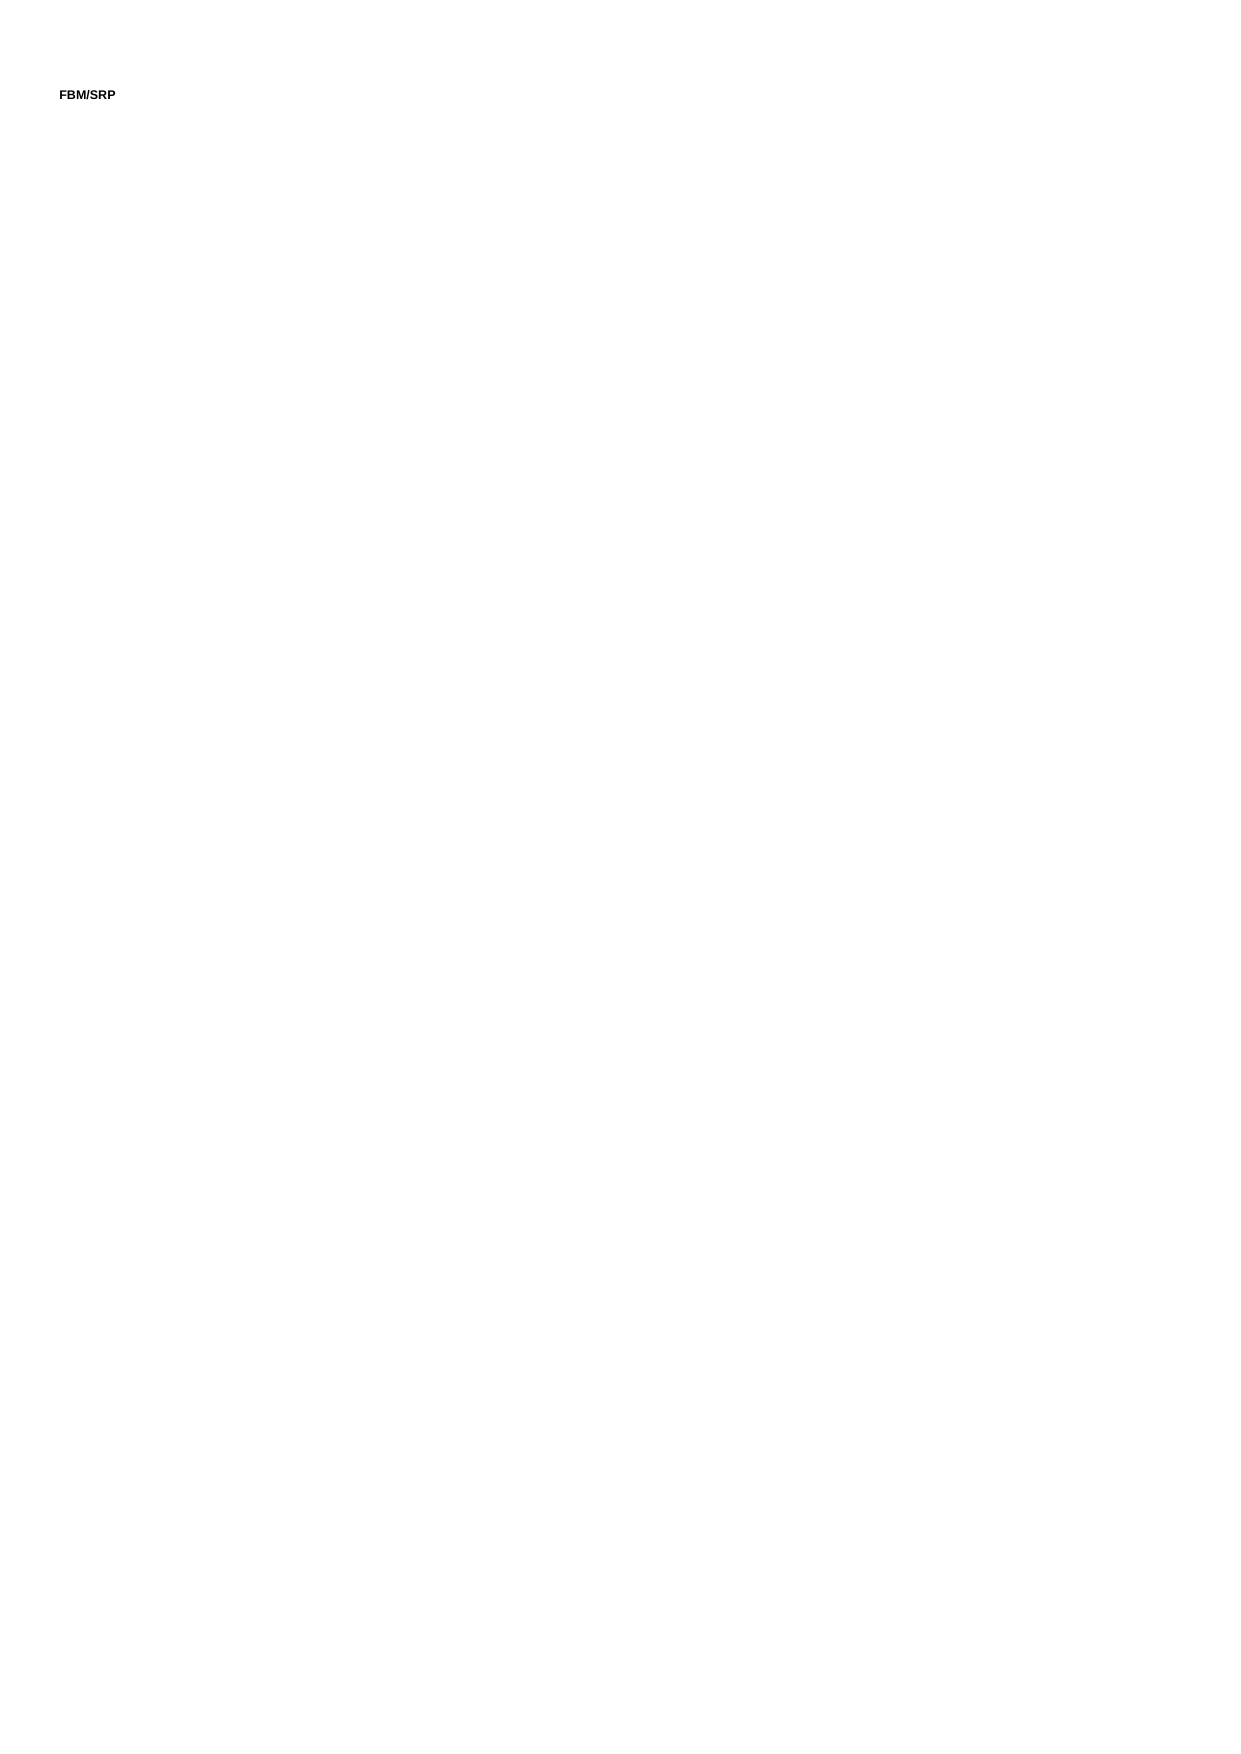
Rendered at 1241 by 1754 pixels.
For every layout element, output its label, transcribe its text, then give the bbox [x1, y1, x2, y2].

text FBM/SRP [59, 88, 1194, 102]
